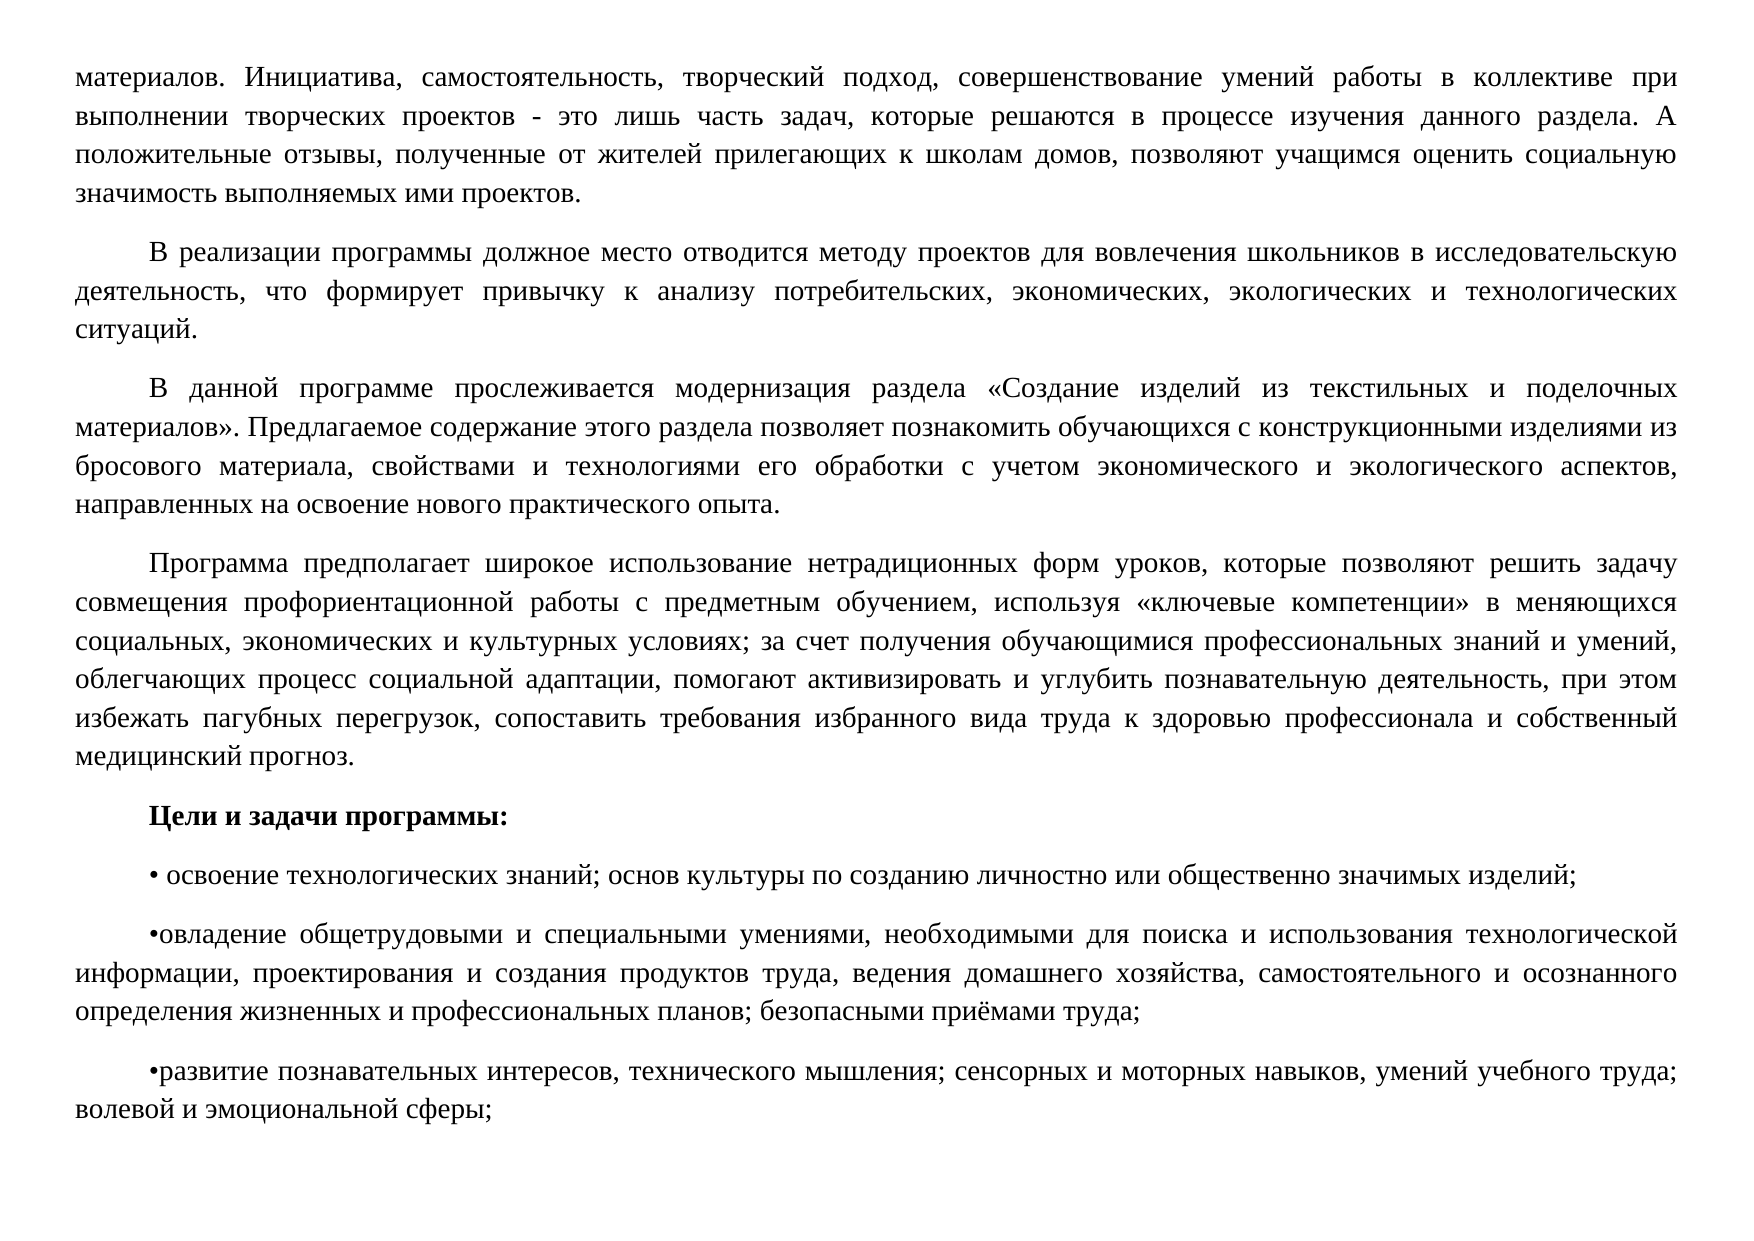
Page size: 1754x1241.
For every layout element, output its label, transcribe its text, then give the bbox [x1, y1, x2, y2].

text • освоение технологических знаний; основ культуры по созданию личностно или общественно значимых изделий; [75, 857, 1679, 891]
text •развитие познавательных интересов, технического мышления; сенсорных и моторных навыков, умений учебного труда; волевой и эмоциональной сферы; [75, 1053, 1679, 1125]
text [75, 59, 1679, 208]
text Программа предполагает широкое использование нетрадиционных форм уроков, которые позволяют решить задачу совмещения профориентационной работы с предметным обучением, используя «ключевые компетенции» в меняющихся социальных, экономических и культурных условиях; за счет получения обучающимися профессиональных знаний и умений, облегчающих процесс социальной адаптации, помогают активизировать и углубить познавательную деятельность, при этом избежать пагубных перегрузок, сопоставить требования избранного вида труда к здоровью профессионала и собственный медицинский прогноз. [75, 546, 1679, 772]
text В данной программе прослеживается модернизация раздела «Создание изделий из текстильных и поделочных материалов». Предлагаемое содержание этого раздела позволяет познакомить обучающихся с конструкционными изделиями из бросового материала, свойствами и технологиями его обработки с учетом экономического и экологического аспектов, направленных на освоение нового практического опыта. [75, 371, 1679, 520]
text В реализации программы должное место отводится методу проектов для вовлечения школьников в исследовательскую деятельность, что формирует привычку к анализу потребительских, экономических, экологических и технологических ситуаций. [75, 234, 1679, 345]
text •овладение общетрудовыми и специальными умениями, необходимыми для поиска и использования технологической информации, проектирования и создания продуктов труда, ведения домашнего хозяйства, самостоятельного и осознанного определения жизненных и профессиональных планов; безопасными приёмами труда; [75, 916, 1679, 1027]
text Цели и задачи программы: [75, 798, 1679, 831]
